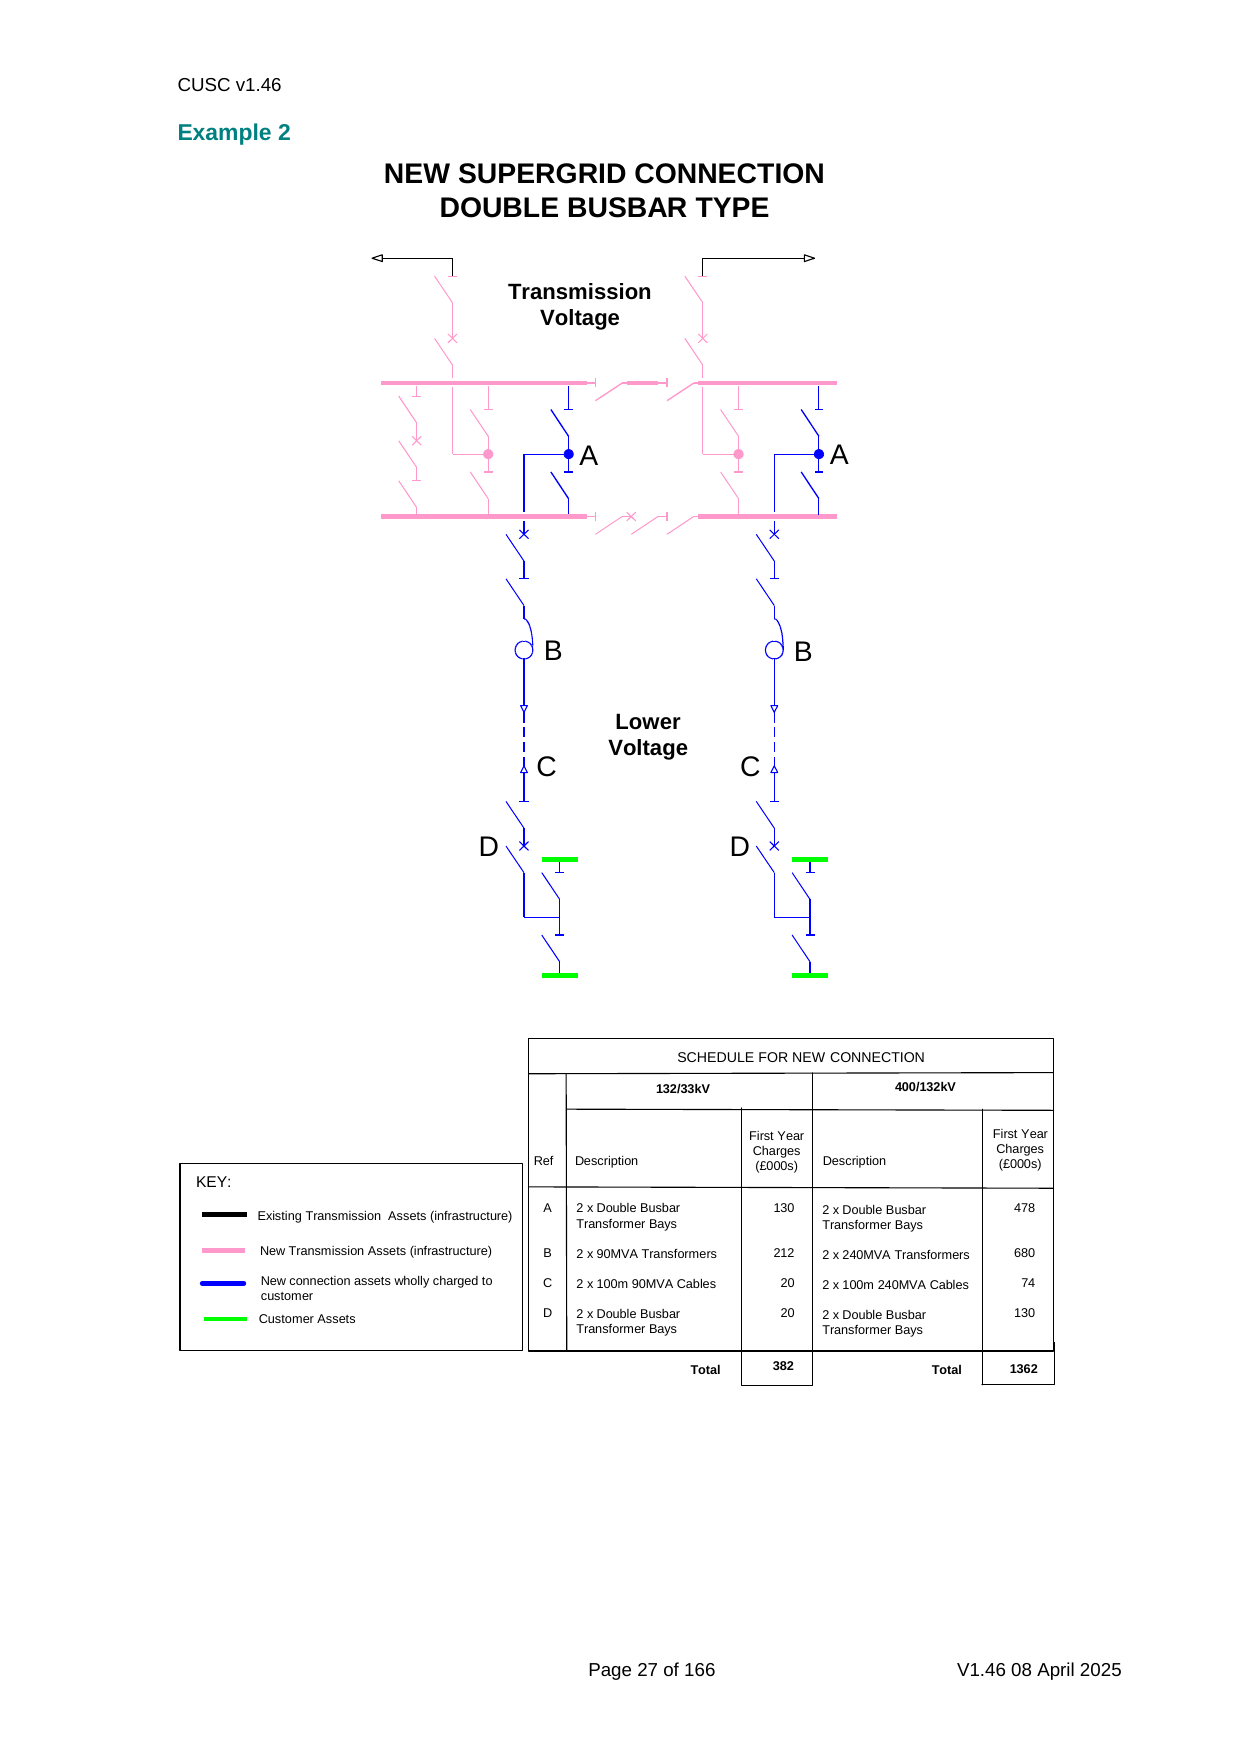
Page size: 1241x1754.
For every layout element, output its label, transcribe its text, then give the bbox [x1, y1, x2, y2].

text Example 2 [177, 119, 1121, 145]
